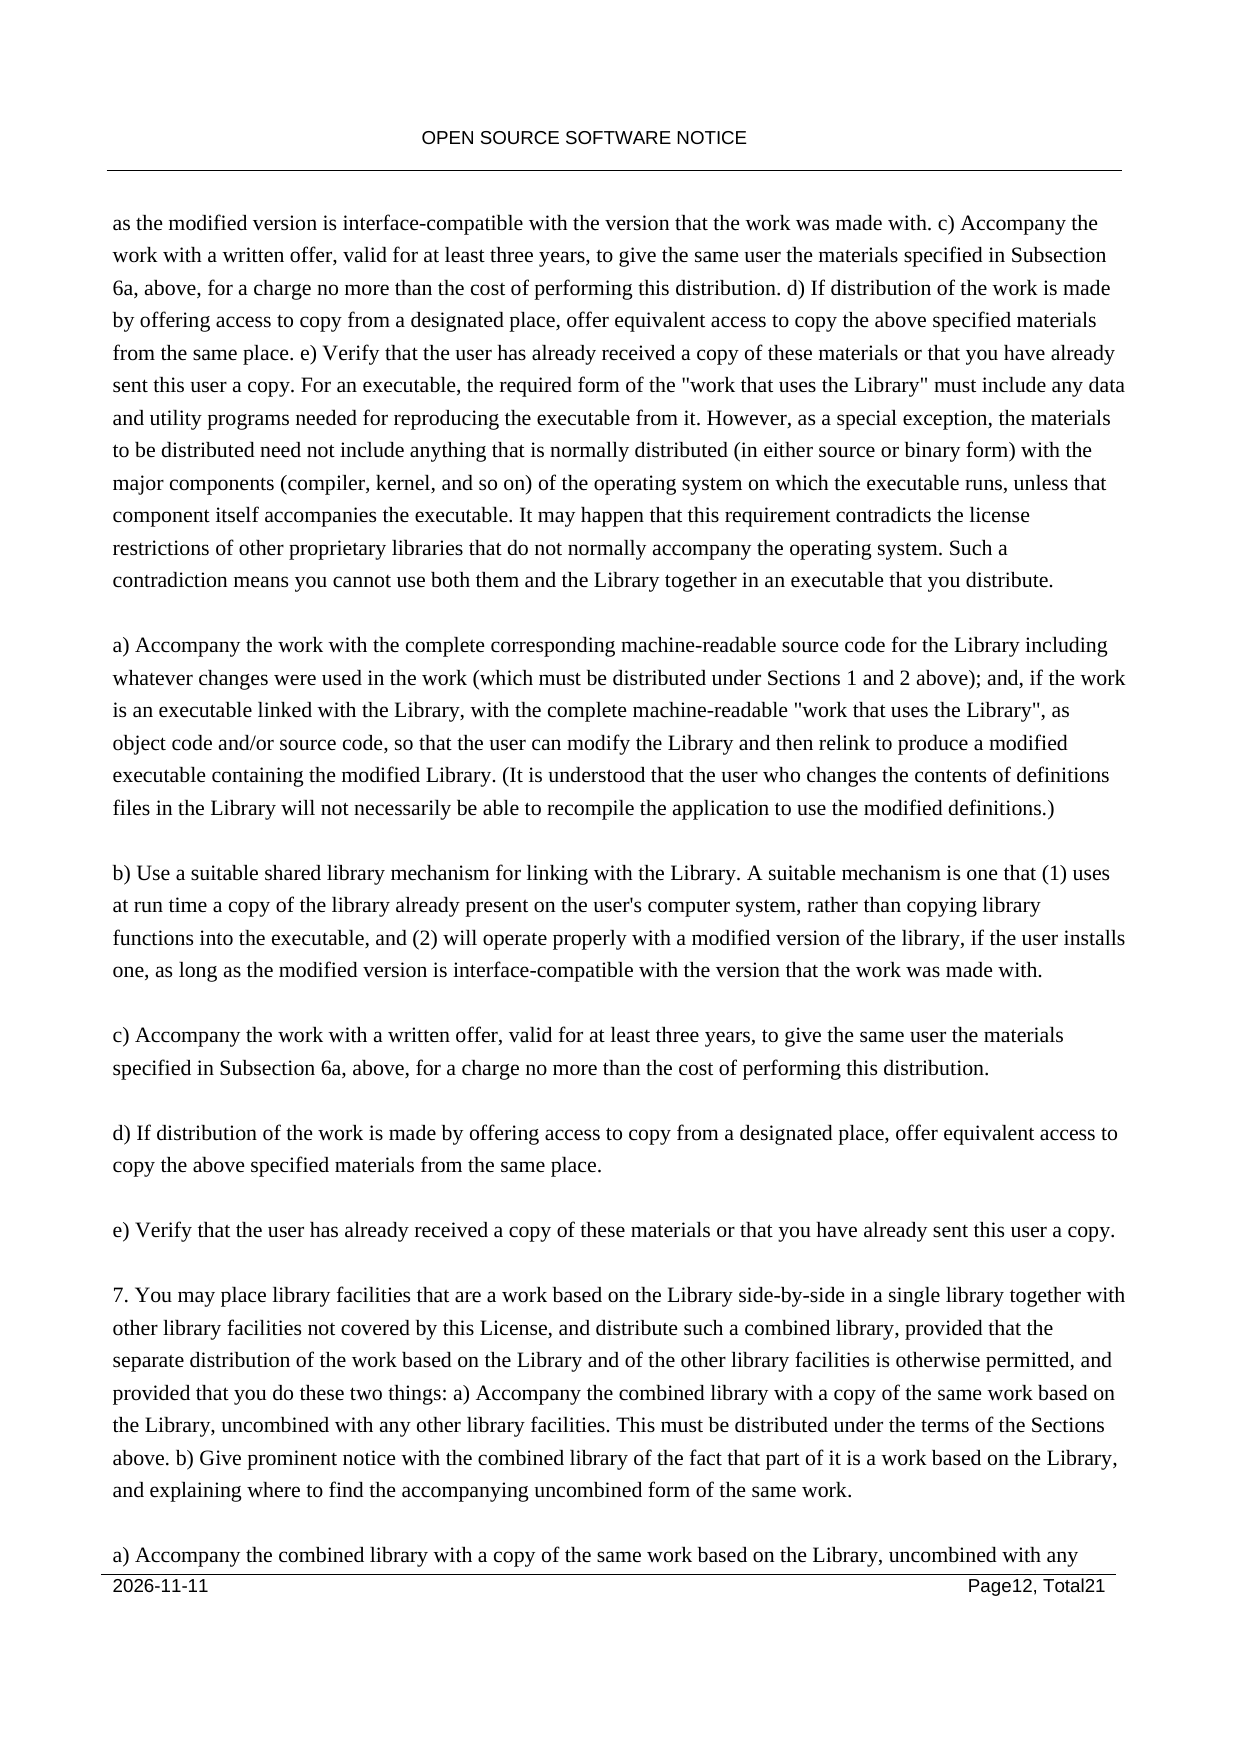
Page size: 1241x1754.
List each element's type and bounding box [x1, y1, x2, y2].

text [112, 206, 1128, 1571]
